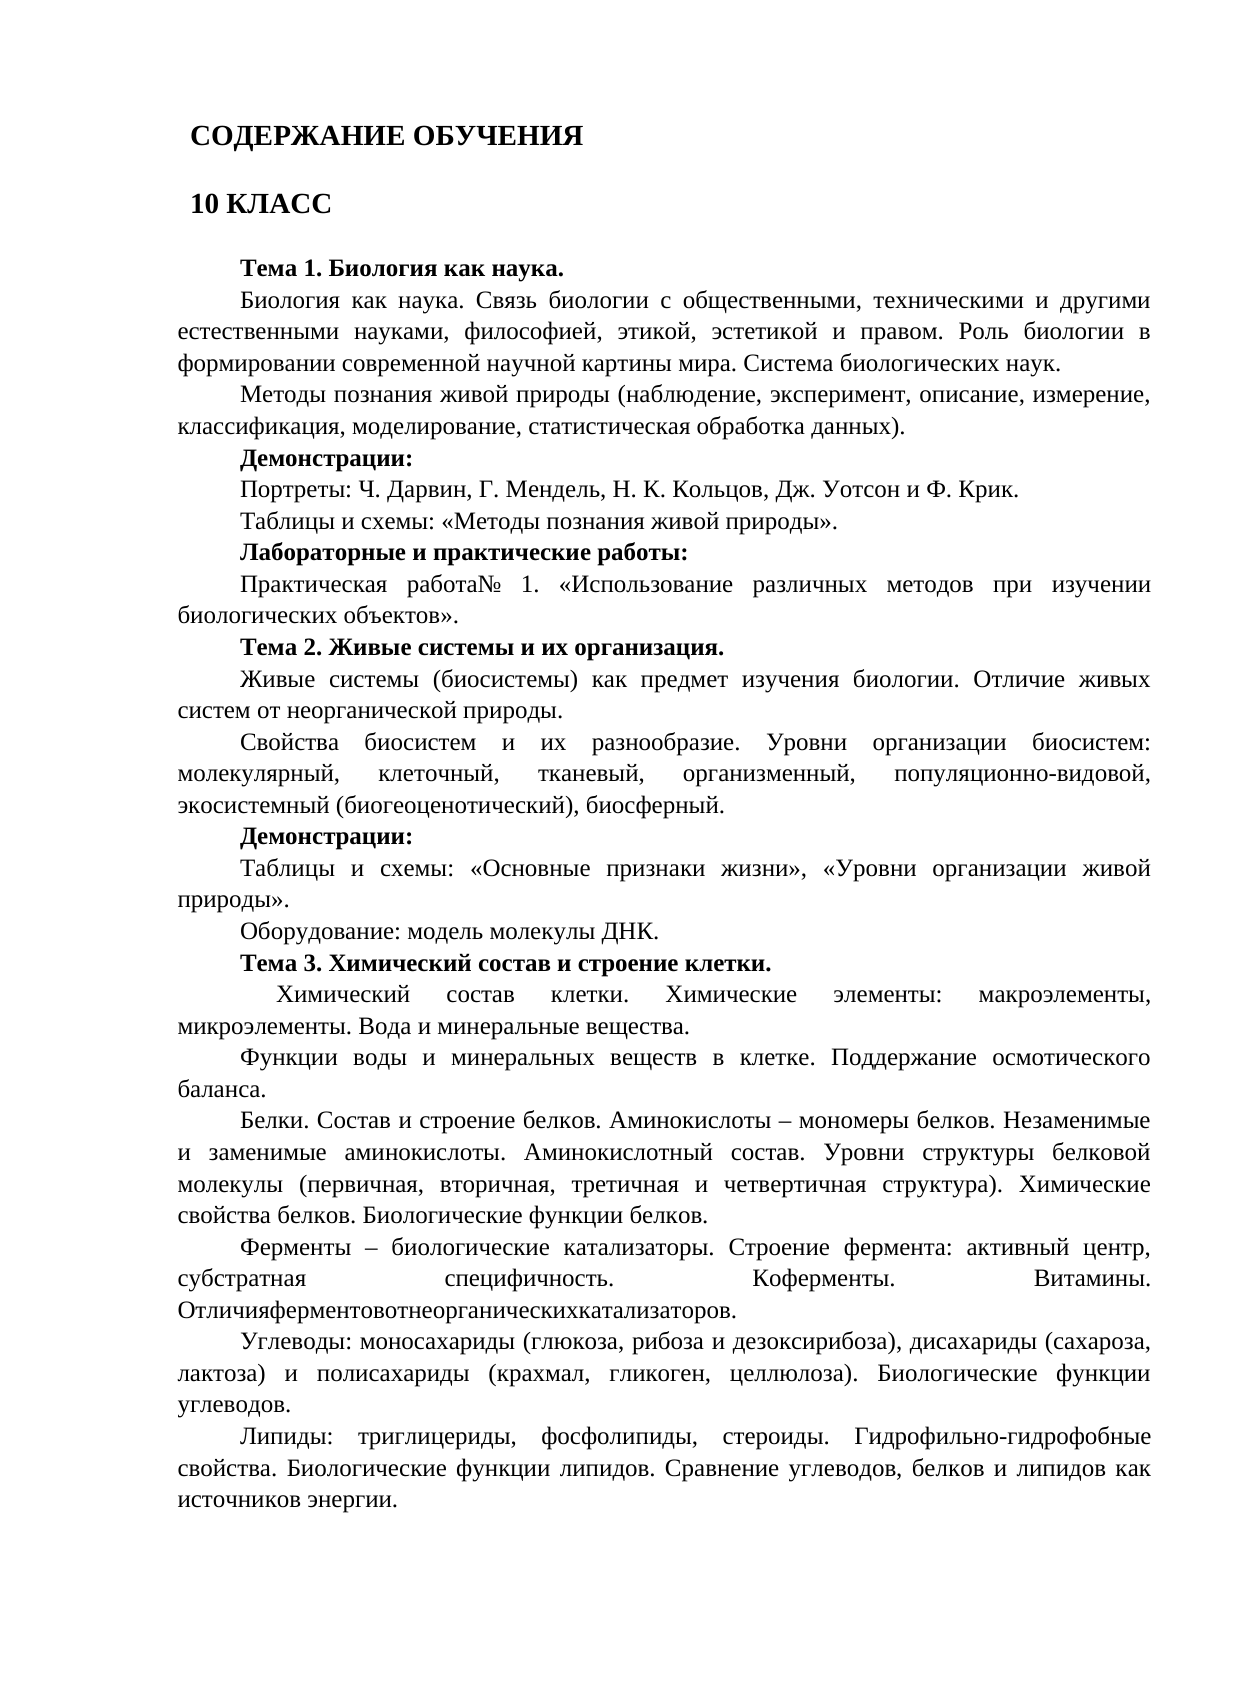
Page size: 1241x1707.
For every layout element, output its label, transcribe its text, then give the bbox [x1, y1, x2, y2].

text Биология как наука. Связь биологии с общественными, техническими и другими естественными науками, философией, этикой, эстетикой и правом. Роль биологии в формировании современной научной картины мира. Система биологических наук. [177, 285, 1152, 377]
text Демонстрации: [177, 443, 1152, 471]
text Таблицы и схемы: «Основные признаки жизни», «Уровни организации живой природы». [177, 853, 1152, 913]
text Функции воды и минеральных веществ в клетке. Поддержание осмотического баланса. [177, 1042, 1152, 1103]
text Белки. Состав и строение белков. Аминокислоты – мономеры белков. Незаменимые и заменимые аминокислоты. Аминокислотный состав. Уровни структуры белковой молекулы (первичная, вторичная, третичная и четвертичная структура). Химические свойства белков. Биологические функции белков. [177, 1106, 1152, 1229]
text Живые системы (биосистемы) как предмет изучения биологии. Отличие живых систем от неорганической природы. [177, 664, 1152, 724]
text Оборудование: модель молекулы ДНК. [177, 916, 1152, 945]
text Липиды: триглицериды, фосфолипиды, стероиды. Гидрофильно-гидрофобные свойства. Биологические функции липидов. Сравнение углеводов, белков и липидов как источников энергии. [177, 1421, 1152, 1513]
text Тема 1. Биология как наука. [177, 253, 1152, 282]
text Демонстрации: [177, 821, 1152, 850]
text Тема 3. Химический состав и строение клетки. [177, 948, 1152, 976]
text Лабораторные и практические работы: [177, 537, 1152, 566]
text Ферменты – биологические катализаторы. Строение фермента: активный центр, субстратная специфичность. Коферменты. Витамины. Отличияферментовотнеорганическихкатализаторов. [177, 1232, 1152, 1324]
text Углеводы: моносахариды (глюкоза, рибоза и дезоксирибоза), дисахариды (сахароза, лактоза) и полисахариды (крахмал, гликоген, целлюлоза). Биологические функции углеводов. [177, 1326, 1152, 1418]
text Таблицы и схемы: «Методы познания живой природы». [177, 506, 1152, 534]
text СОДЕРЖАНИЕ ОБУЧЕНИЯ [190, 118, 1152, 152]
text Тема 2. Живые системы и их организация. [177, 632, 1152, 661]
text Свойства биосистем и их разнообразие. Уровни организации биосистем: молекулярный, клеточный, тканевый, организменный, популяционно-видовой, экосистемный (биогеоценотический), биосферный. [177, 727, 1152, 819]
text 10 КЛАСС [190, 186, 1152, 219]
text Портреты: Ч. Дарвин, Г. Мендель, Н. К. Кольцов, Дж. Уотсон и Ф. Крик. [177, 474, 1152, 503]
text Практическая работа№ 1. «Использование различных методов при изучении биологических объектов». [177, 569, 1152, 629]
text Методы познания живой природы (наблюдение, эксперимент, описание, измерение, классификация, моделирование, статистическая обработка данных). [177, 379, 1152, 440]
text Химический состав клетки. Химические элементы: макроэлементы, микроэлементы. Вода и минеральные вещества. [177, 979, 1152, 1039]
